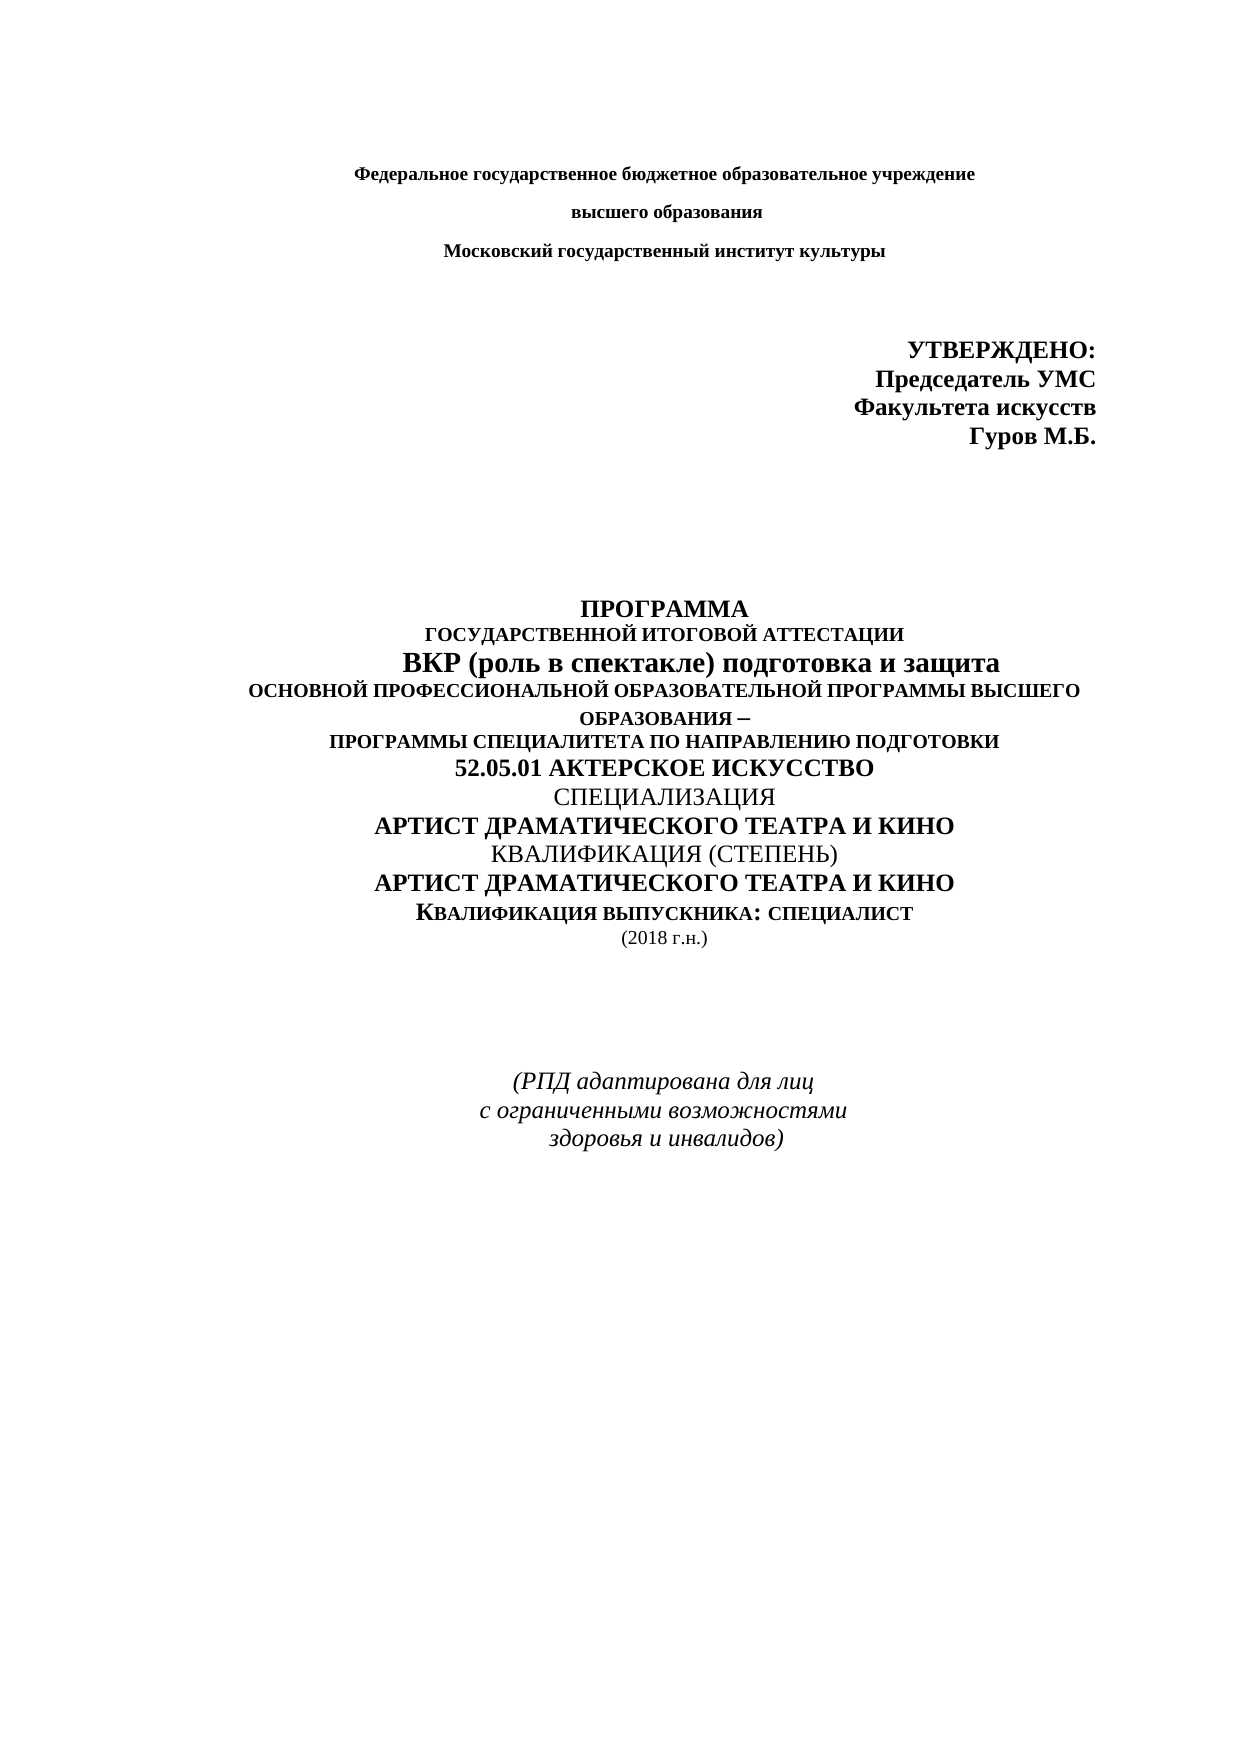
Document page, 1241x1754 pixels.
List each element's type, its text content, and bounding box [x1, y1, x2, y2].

table_header УТВЕРЖДЕНО: Председатель УМС Факультета искусств Гуров М.Б. [665, 335, 1107, 450]
text ОСНОВНОЙ ПРОФЕССИОНАЛЬНОЙ ОБРАЗОВАТЕЛЬНОЙ ПРОГРАММЫ ВЫСШЕГО ОБРАЗОВАНИЯ – [177, 679, 1152, 730]
text КВАЛИФИКАЦИЯ (СТЕПЕНЬ) [177, 839, 1152, 868]
text высшего образования [177, 201, 1152, 239]
text СПЕЦИАЛИЗАЦИЯ [177, 782, 1152, 811]
text (2018 г.н.) [177, 926, 1152, 948]
text с ограниченными возможностями [177, 1095, 1152, 1123]
text Московский государственный институт культуры [177, 239, 1152, 277]
text АРТИСТ ДРАМАТИЧЕСКОГО ТЕАТРА И КИНО [177, 811, 1152, 839]
text КВАЛИФИКАЦИЯ ВЫПУСКНИКА: СПЕЦИАЛИСТ [177, 897, 1152, 926]
text АРТИСТ ДРАМАТИЧЕСКОГО ТЕАТРА И КИНО [177, 868, 1152, 897]
text здоровья и инвалидов) [177, 1123, 1152, 1152]
text Федеральное государственное бюджетное образовательное учреждение [177, 162, 1152, 201]
text ПРОГРАММА [177, 594, 1152, 622]
text ВКР (роль в спектакле) подготовка и защита [177, 645, 1152, 679]
text 52.05.01 АКТЕРСКОЕ ИСКУССТВО [177, 753, 1152, 782]
text ГОСУДАРСТВЕННОЙ ИТОГОВОЙ АТТЕСТАЦИИ [177, 622, 1152, 645]
text ПРОГРАММЫ СПЕЦИАЛИТЕТА ПО НАПРАВЛЕНИЮ ПОДГОТОВКИ [177, 730, 1152, 753]
text (РПД адаптирована для лиц [177, 1066, 1152, 1095]
